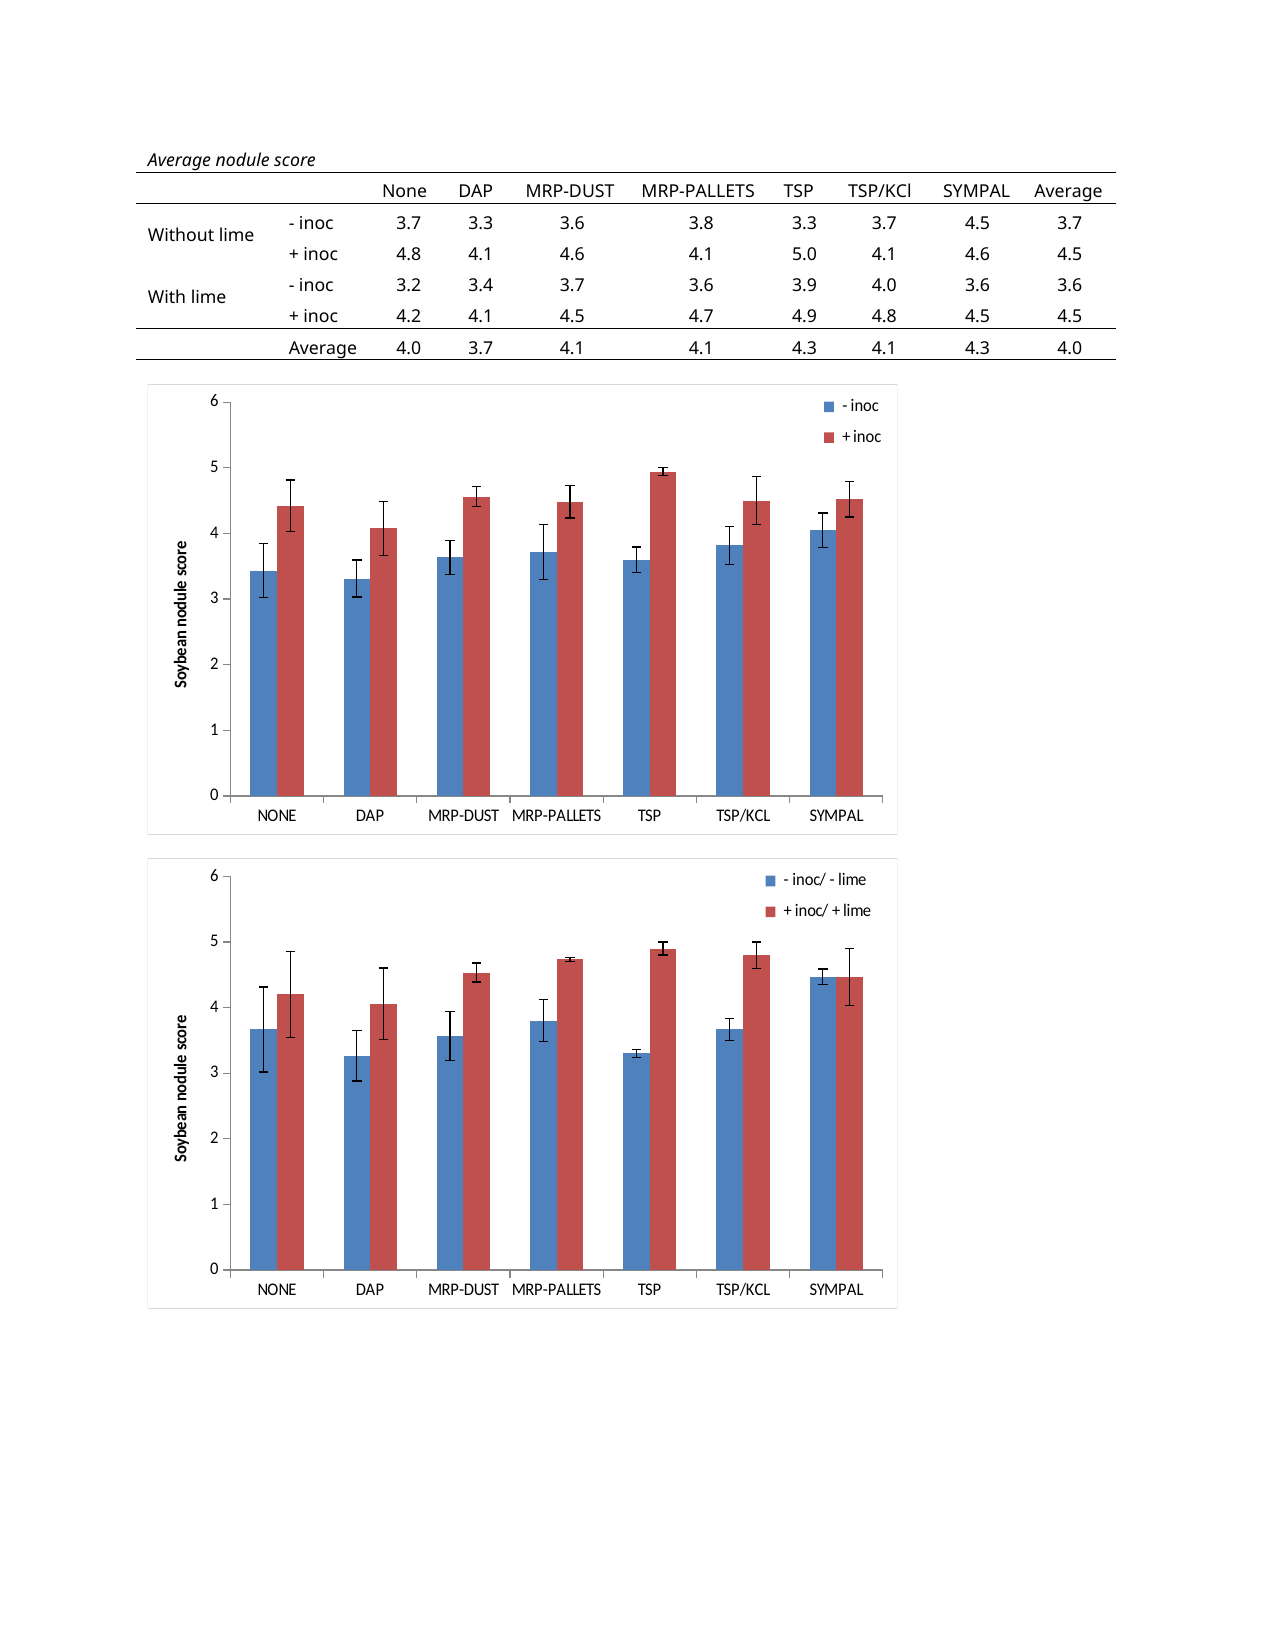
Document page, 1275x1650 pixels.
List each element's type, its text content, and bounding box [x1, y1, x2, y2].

table_cell 3.6 [514, 204, 630, 234]
table_cell 3.9 [772, 266, 837, 297]
table_cell 4.1 [630, 329, 772, 359]
table_cell 3.8 [630, 204, 772, 234]
table_cell 4.5 [1023, 297, 1116, 328]
table_cell 4.5 [514, 297, 630, 328]
table_cell 4.1 [447, 234, 514, 266]
table_cell 4.8 [837, 297, 932, 328]
table_cell 5.0 [772, 234, 837, 266]
table_header MRP-PALLETS [630, 173, 772, 203]
table_cell - inoc [277, 266, 371, 297]
table_cell 4.5 [1023, 234, 1116, 266]
table_cell 4.7 [630, 297, 772, 328]
table_cell 3.7 [514, 266, 630, 297]
table_cell 3.7 [837, 204, 932, 234]
table_cell 4.3 [772, 329, 837, 359]
table_cell 4.1 [514, 329, 630, 359]
table_cell 4.5 [932, 204, 1023, 234]
table_cell 4.6 [932, 234, 1023, 266]
table_cell 4.0 [837, 266, 932, 297]
table_cell 3.7 [371, 204, 447, 234]
table_header TSP/KCl [837, 173, 932, 203]
table_cell 4.2 [371, 297, 447, 328]
table_cell 3.6 [630, 266, 772, 297]
table_header [277, 173, 371, 203]
table_cell - inoc [277, 204, 371, 234]
table_cell 4.6 [514, 234, 630, 266]
table_cell 4.1 [837, 234, 932, 266]
table_header Average [1023, 173, 1116, 203]
table_cell 3.6 [932, 266, 1023, 297]
table_cell [136, 329, 277, 359]
table_cell 4.1 [630, 234, 772, 266]
table_cell 4.3 [932, 329, 1023, 359]
table_header [136, 173, 277, 203]
table_cell 3.7 [447, 329, 514, 359]
table_cell + inoc [277, 234, 371, 266]
table_cell 3.6 [1023, 266, 1116, 297]
table_header TSP [772, 173, 837, 203]
table_cell 4.9 [772, 297, 837, 328]
table_cell 4.0 [371, 329, 447, 359]
table_cell 3.2 [371, 266, 447, 297]
table_cell 4.1 [837, 329, 932, 359]
table_cell With lime [136, 266, 277, 328]
table_cell Average [277, 329, 371, 359]
table_header DAP [447, 173, 514, 203]
table_cell 3.3 [772, 204, 837, 234]
table_cell 3.7 [1023, 204, 1116, 234]
table_header SYMPAL [932, 173, 1023, 203]
table_cell 4.8 [371, 234, 447, 266]
table_cell 3.3 [447, 204, 514, 234]
table_cell 3.4 [447, 266, 514, 297]
table_header None [371, 173, 447, 203]
table_header MRP-DUST [514, 173, 630, 203]
table_cell 4.5 [932, 297, 1023, 328]
table_cell 4.1 [447, 297, 514, 328]
table_cell + inoc [277, 297, 371, 328]
table_cell 4.0 [1023, 329, 1116, 359]
table_cell Without lime [136, 204, 277, 266]
text Average nodule score [148, 148, 1127, 172]
